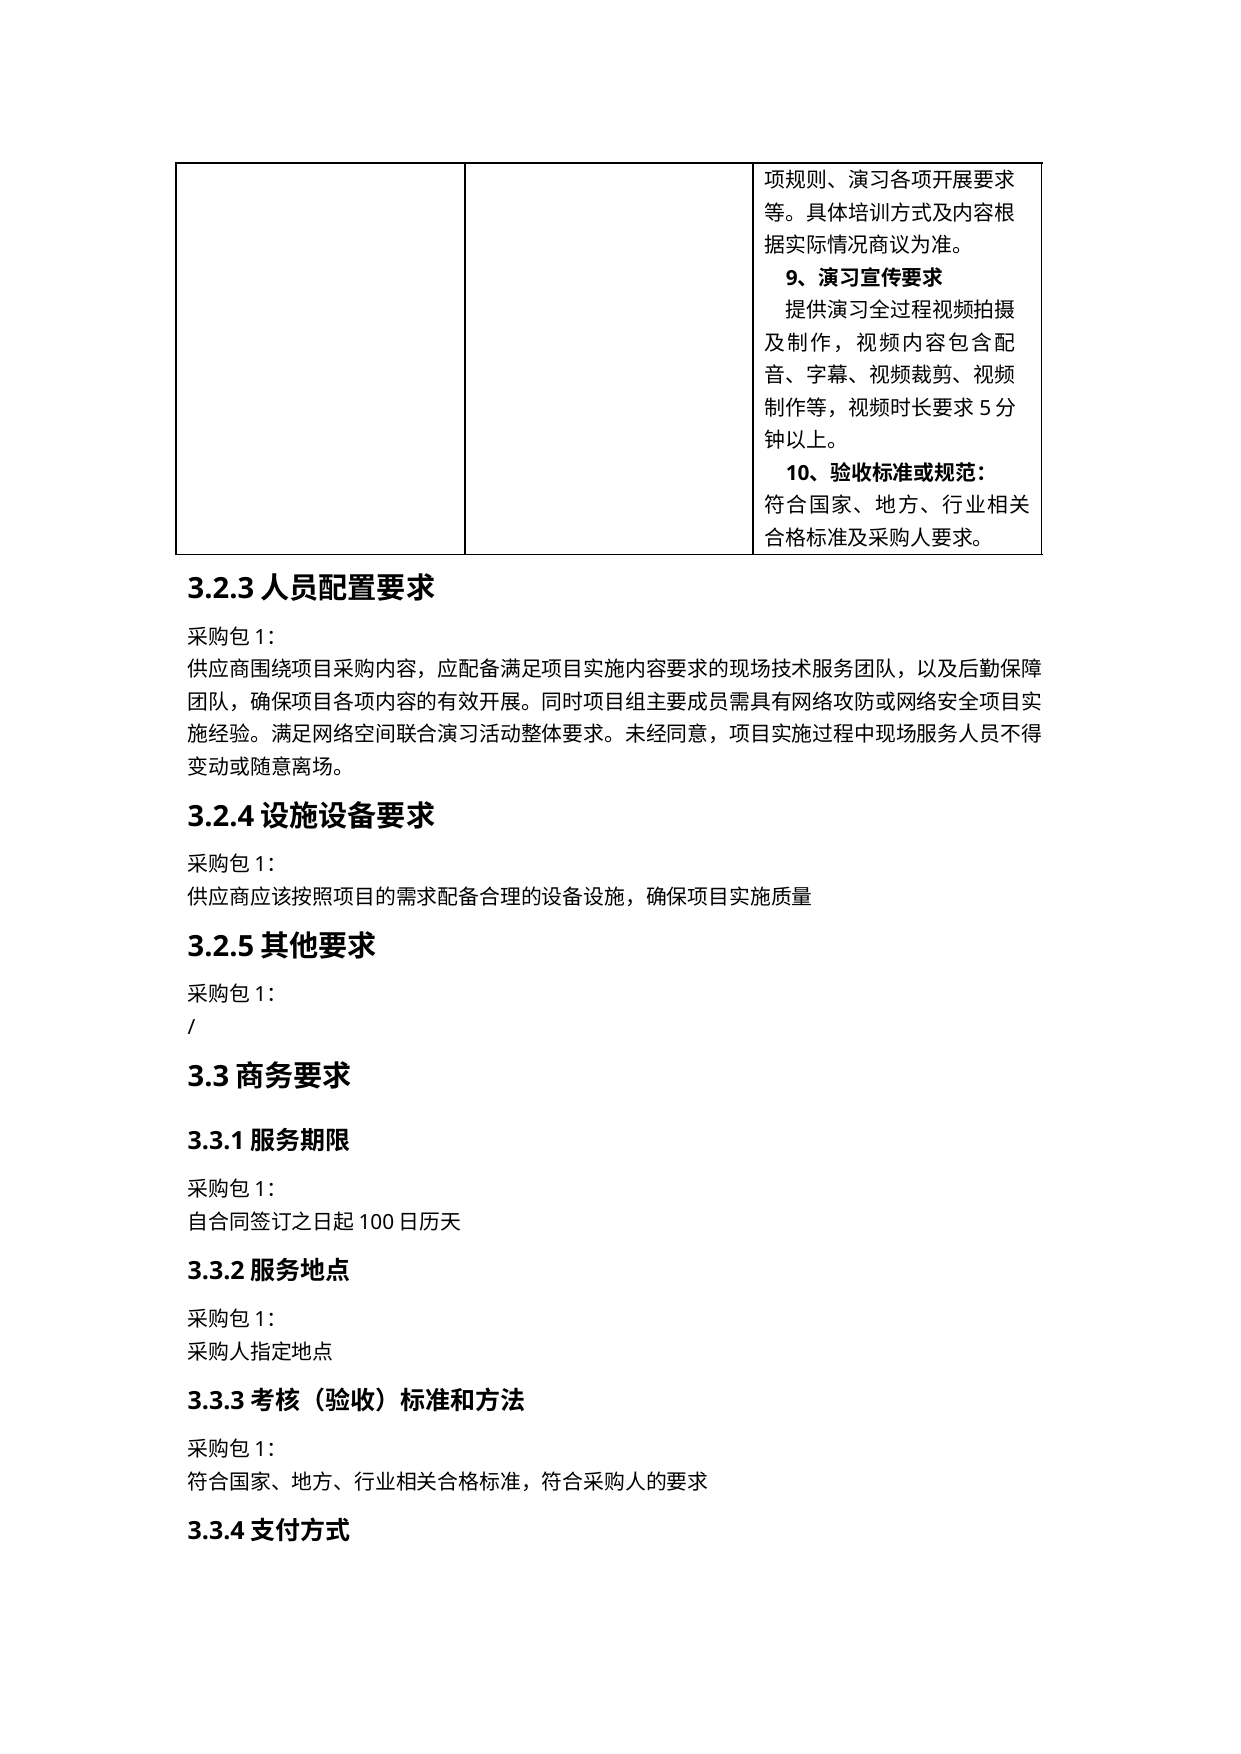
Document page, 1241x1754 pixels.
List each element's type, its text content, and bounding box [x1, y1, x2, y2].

text 3.2.4设施设备要求 [187, 783, 1053, 848]
text 采购包1： [187, 620, 1053, 653]
text 3.2.3人员配置要求 [187, 555, 1053, 620]
text 采购人指定地点 [187, 1335, 1053, 1368]
table_cell 1 [177, 164, 464, 553]
text 3.3.2服务地点 [187, 1238, 1053, 1303]
text 供应商围绕项目采购内容，应配备满足项目实施内容要求的现场技术服务团队，以及后勤保障团队，确保项目各项内容的有效开展。同时项目组主要成员需具有网络攻防或网络安全项目实施经验。满足网络空间联合演习活动整体要求。未经同意，项目实施过程中现场服务人员不得变动或随意离场。 [187, 653, 1053, 783]
text / [187, 1010, 1053, 1043]
text 自合同签订之日起100日历天 [187, 1205, 1053, 1238]
text 3.2.5其他要求 [187, 913, 1053, 978]
text 采购包1： [187, 848, 1053, 880]
text 供应商应该按照项目的需求配备合理的设备设施，确保项目实施质量 [187, 880, 1053, 913]
text 采购包1： [187, 1303, 1053, 1335]
text 3.3.4支付方式 [187, 1498, 1053, 1563]
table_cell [754, 164, 1041, 553]
text 符合国家、地方、行业相关合格标准，符合采购人的要求 [187, 1465, 1053, 1498]
text 采购包1： [187, 978, 1053, 1010]
text 3.3.1服务期限 [187, 1108, 1053, 1173]
text 采购包1： [187, 1173, 1053, 1205]
text 3.3.3考核（验收）标准和方法 [187, 1368, 1053, 1433]
table_cell [466, 164, 752, 553]
text 采购包1： [187, 1433, 1053, 1465]
text 3.3商务要求 [187, 1043, 1053, 1108]
